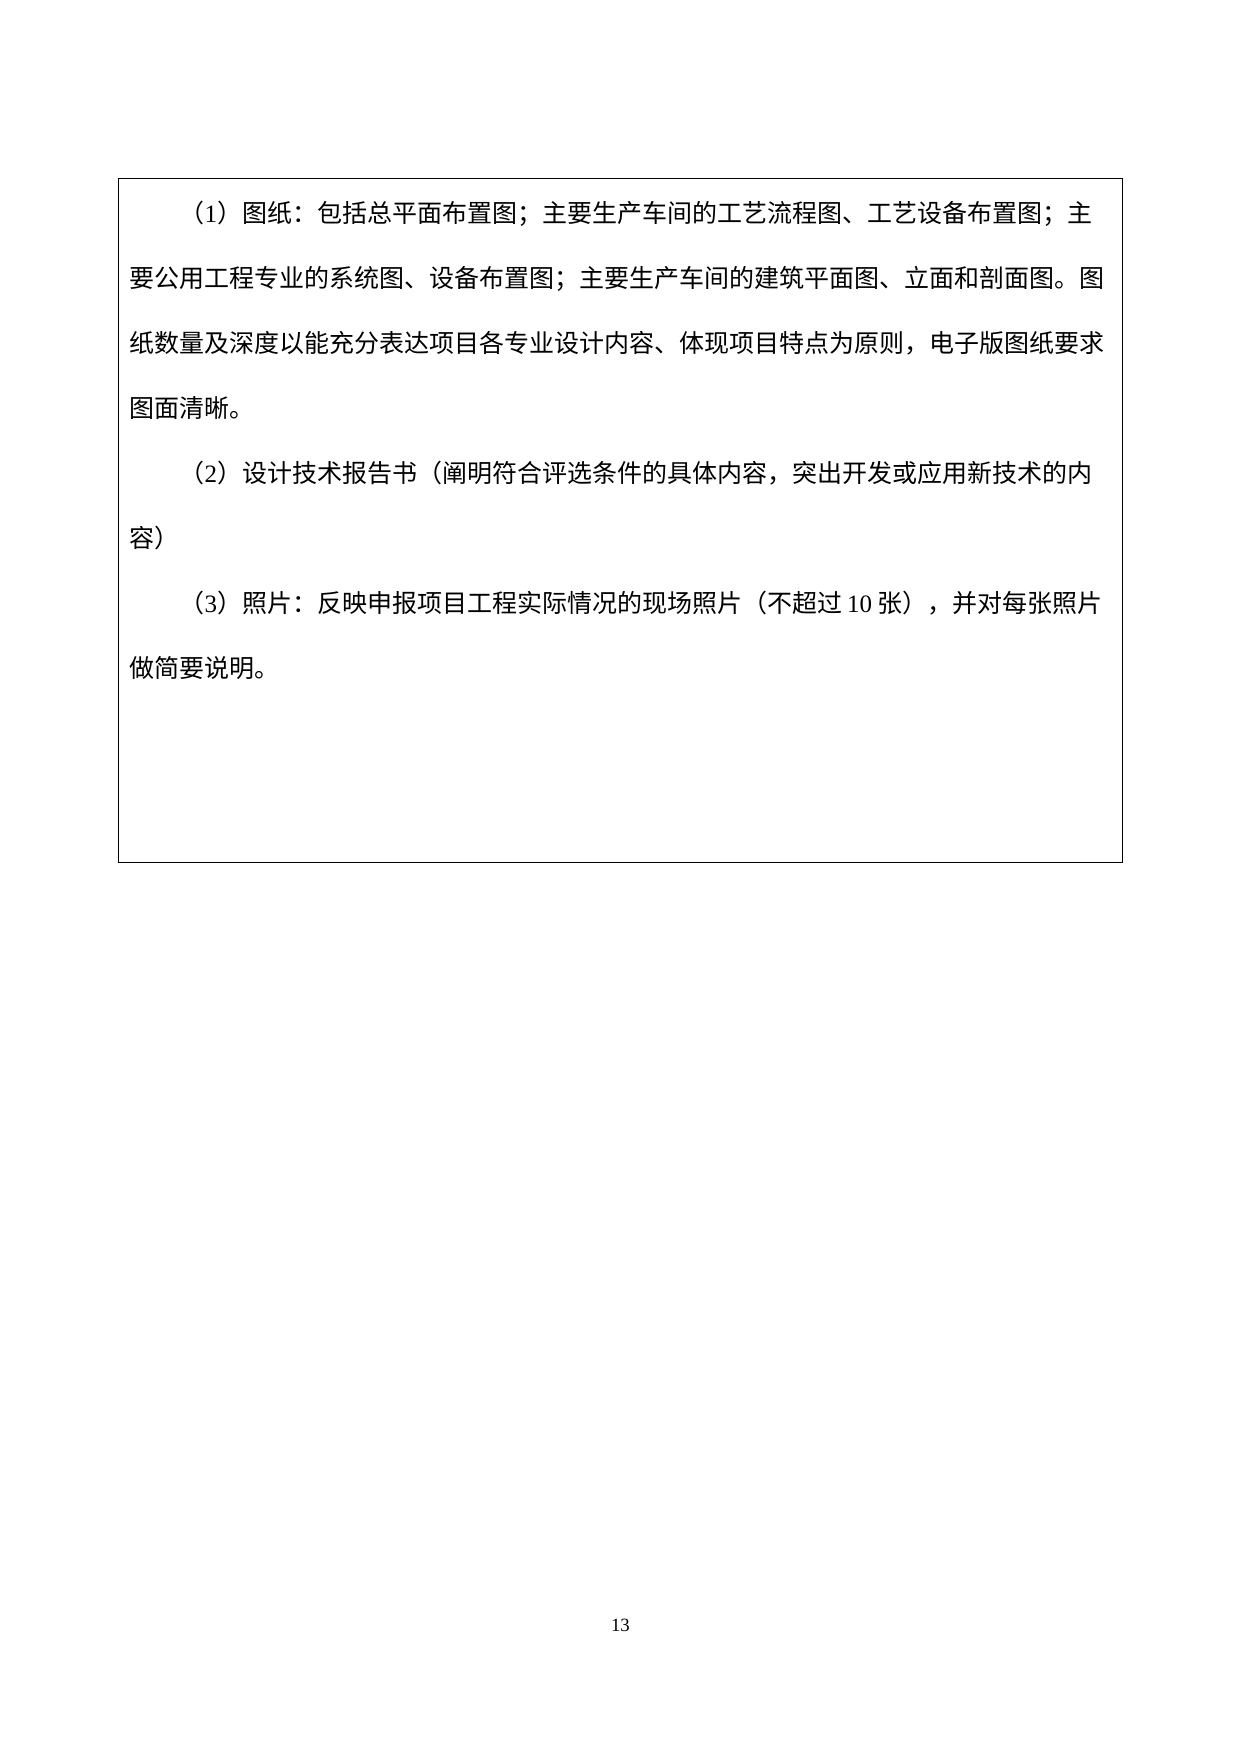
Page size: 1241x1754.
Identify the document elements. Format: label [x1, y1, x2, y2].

table_header [119, 179, 1122, 862]
